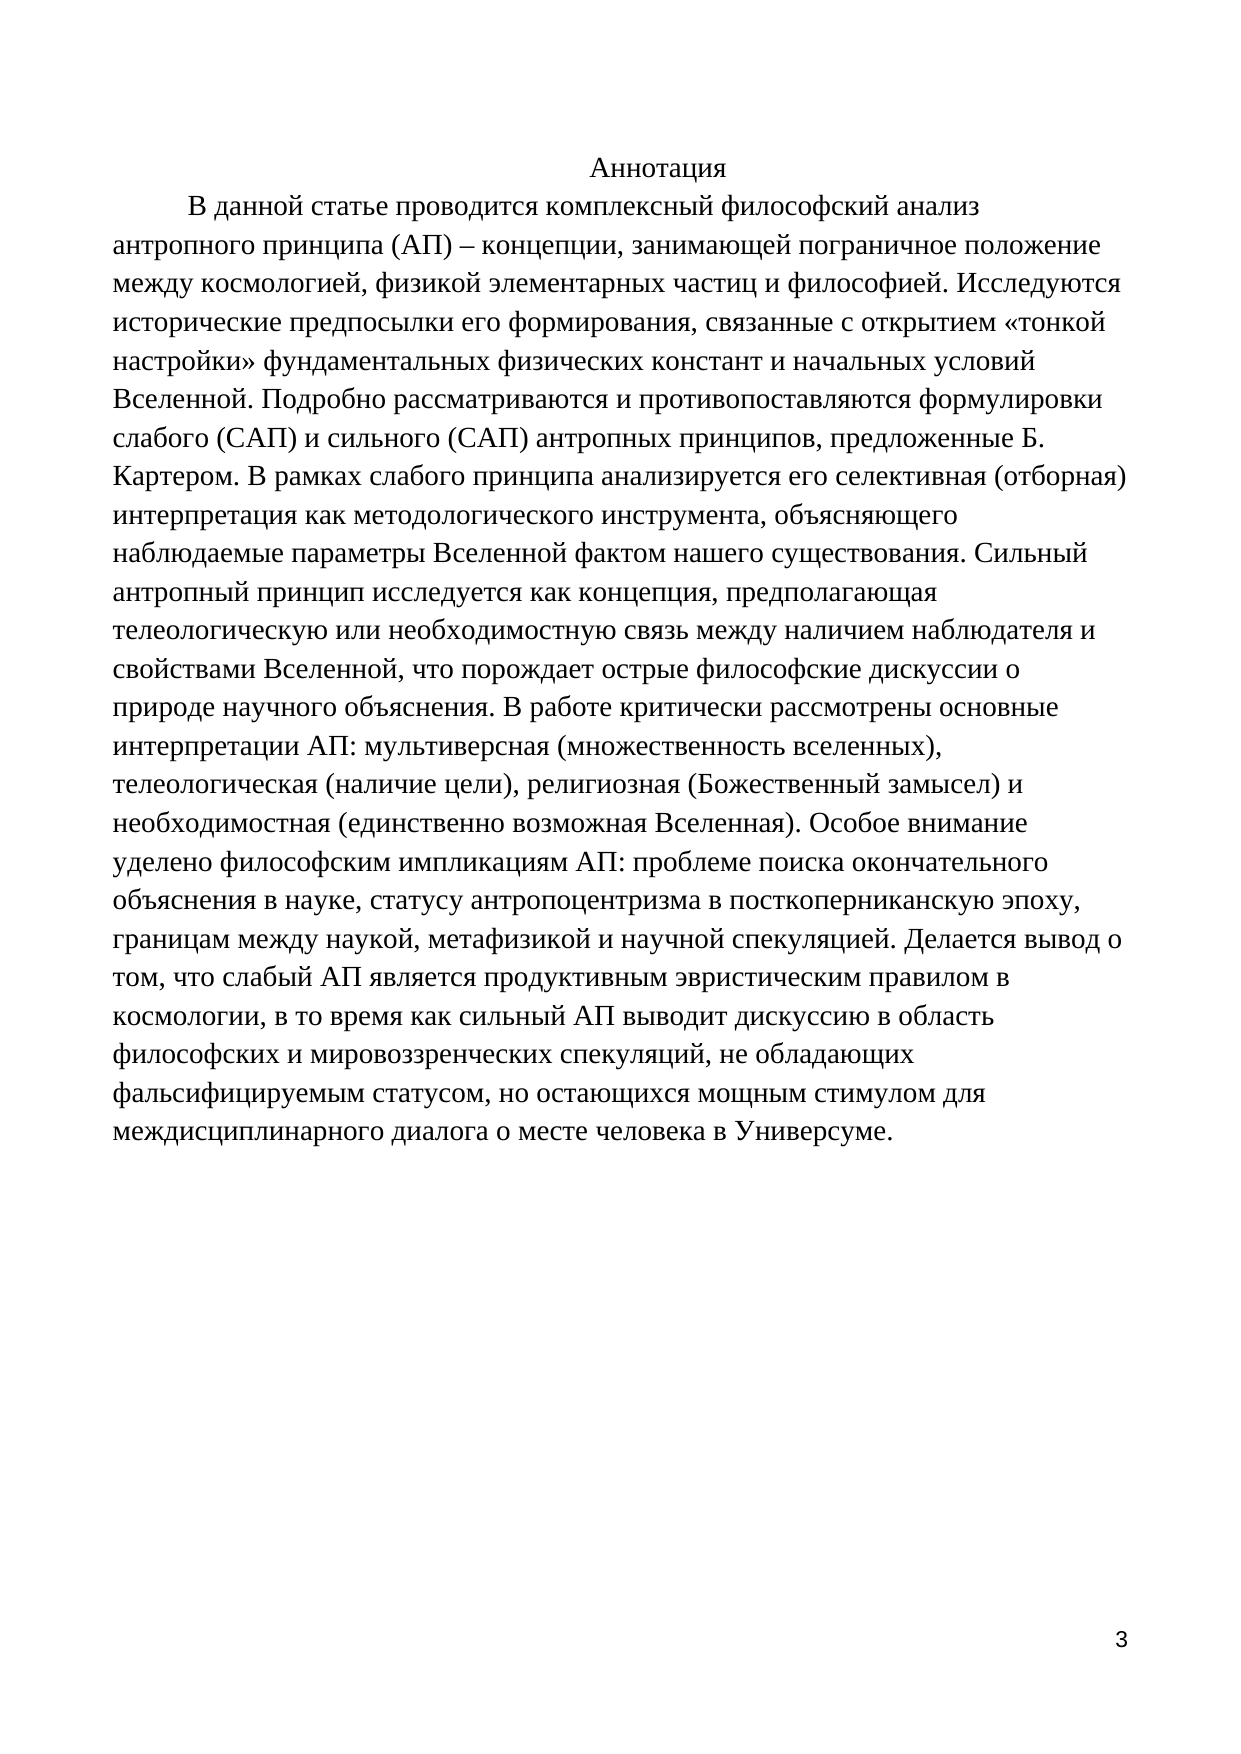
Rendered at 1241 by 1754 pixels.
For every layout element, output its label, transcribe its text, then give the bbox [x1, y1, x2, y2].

text Аннотация [112, 150, 1128, 183]
text В данной статье проводится комплексный философский анализ антропного принципа (АП) – концепции, занимающей пограничное положение между космологией, физикой элементарных частиц и философией. Исследуются исторические предпосылки его формирования, связанные с открытием «тонкой настройки» фундаментальных физических констант и начальных условий Вселенной. Подробно рассматриваются и противопоставляются формулировки слабого (САП) и сильного (САП) антропных принципов, предложенные Б. Картером. В рамках слабого принципа анализируется его селективная (отборная) интерпретация как методологического инструмента, объясняющего наблюдаемые параметры Вселенной фактом нашего существования. Сильный антропный принцип исследуется как концепция, предполагающая телеологическую или необходимостную связь между наличием наблюдателя и свойствами Вселенной, что порождает острые философские дискуссии о природе научного объяснения. В работе критически рассмотрены основные интерпретации АП: мультиверсная (множественность вселенных), телеологическая (наличие цели), религиозная (Божественный замысел) и необходимостная (единственно возможная Вселенная). Особое внимание уделено философским импликациям АП: проблеме поиска окончательного объяснения в науке, статусу антропоцентризма в посткоперниканскую эпоху, границам между наукой, метафизикой и научной спекуляцией. Делается вывод о том, что слабый АП является продуктивным эвристическим правилом в космологии, в то время как сильный АП выводит дискуссию в область философских и мировоззренческих спекуляций, не обладающих фальсифицируемым статусом, но остающихся мощным стимулом для междисциплинарного диалога о месте человека в Универсуме. [112, 188, 1128, 1147]
